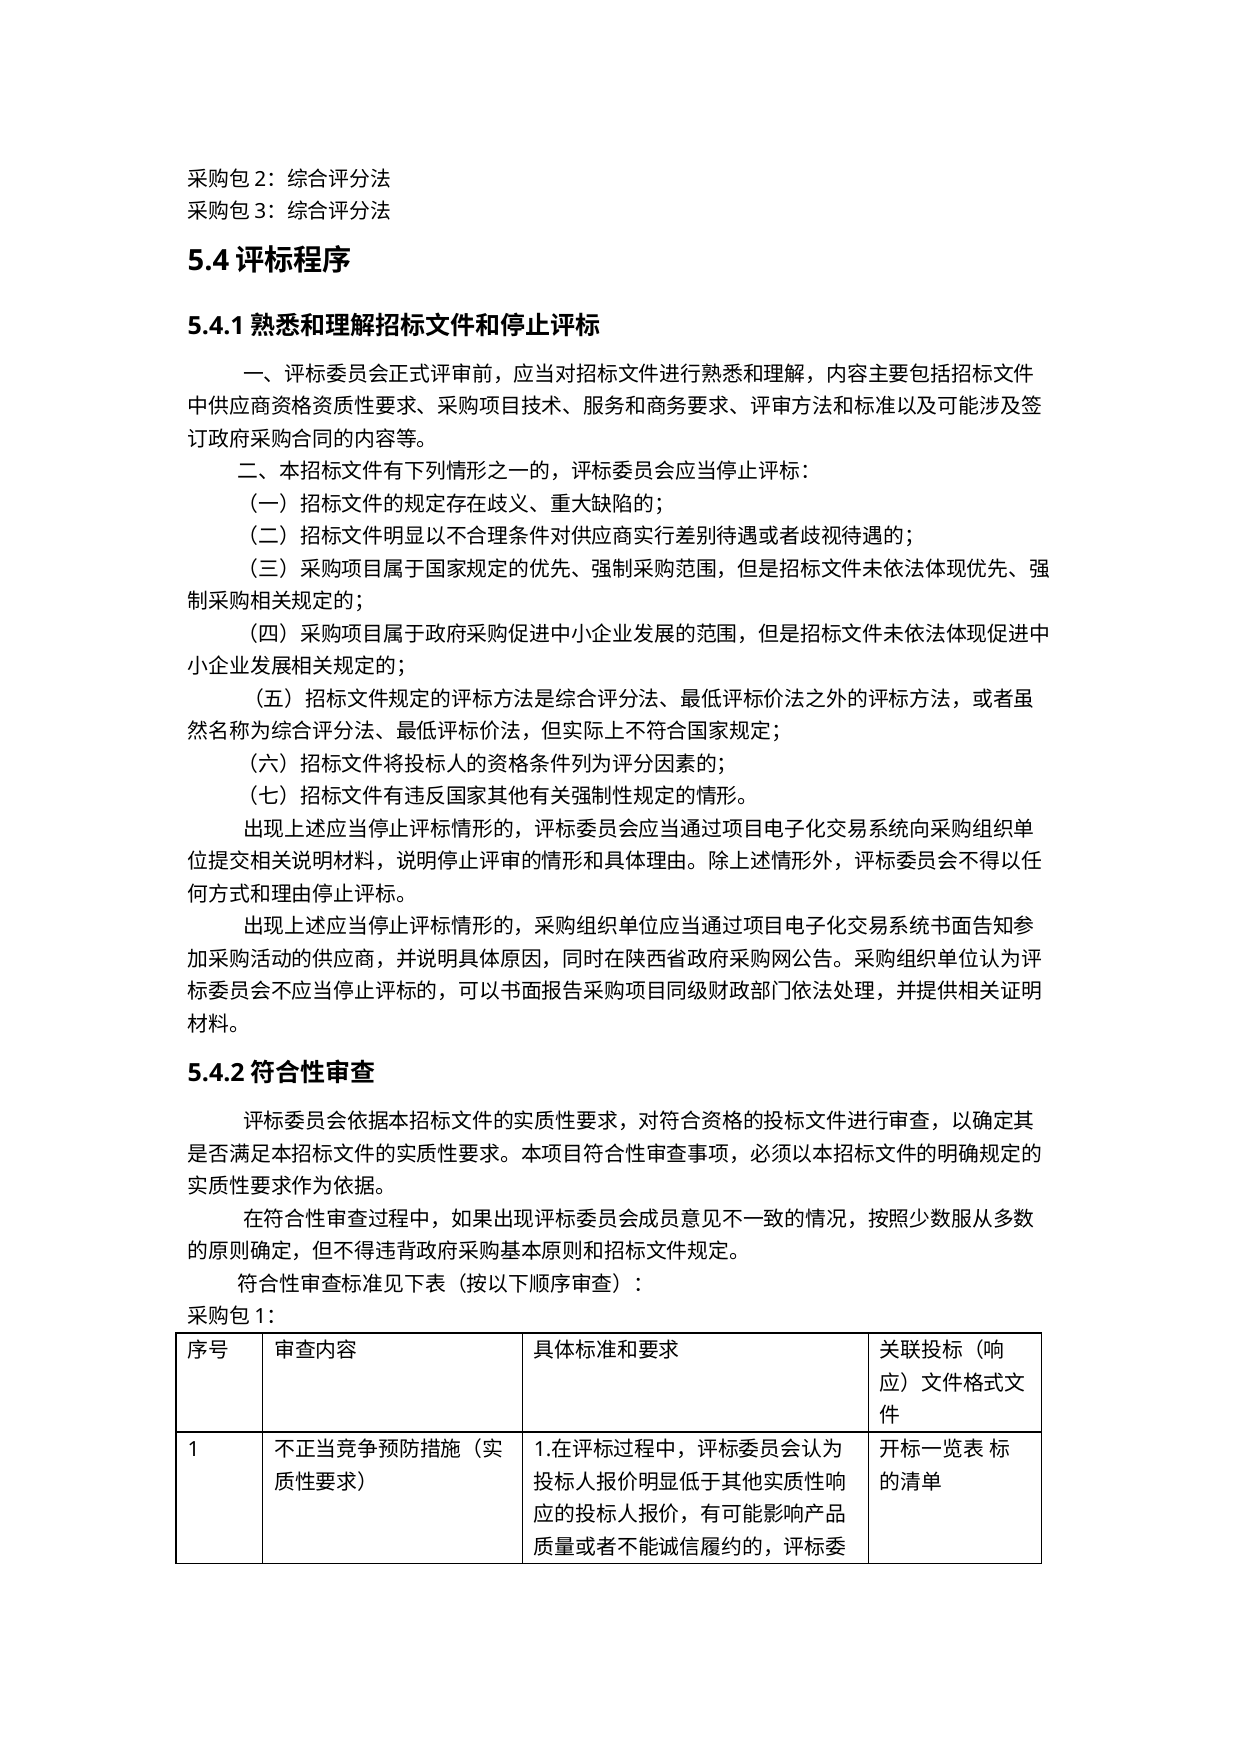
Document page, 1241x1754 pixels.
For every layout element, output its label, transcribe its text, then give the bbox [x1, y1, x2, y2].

text （四）采购项目属于政府采购促进中小企业发展的范围，但是招标文件未依法体现促进中小企业发展相关规定的； [187, 617, 1053, 682]
text （二）招标文件明显以不合理条件对供应商实行差别待遇或者歧视待遇的； [187, 519, 1053, 552]
text 二、本招标文件有下列情形之一的，评标委员会应当停止评标： [187, 454, 1053, 487]
table_cell 开标一览表 标的清单 [869, 1433, 1041, 1563]
text 在符合性审查过程中，如果出现评标委员会成员意见不一致的情况，按照少数服从多数的原则确定，但不得违背政府采购基本原则和招标文件规定。 [187, 1202, 1053, 1267]
table_cell 不正当竞争预防措施（实质性要求） [263, 1433, 522, 1563]
text 5.4评标程序 [187, 227, 1053, 292]
text （一）招标文件的规定存在歧义、重大缺陷的； [187, 487, 1053, 519]
text 采购包3：综合评分法 [187, 194, 1053, 227]
table_header 具体标准和要求 [523, 1334, 868, 1431]
text 5.4.1熟悉和理解招标文件和停止评标 [187, 292, 1053, 357]
table_cell 1 [177, 1433, 262, 1563]
table_header 审查内容 [263, 1334, 522, 1431]
text 一、评标委员会正式评审前，应当对招标文件进行熟悉和理解，内容主要包括招标文件中供应商资格资质性要求、采购项目技术、服务和商务要求、评审方法和标准以及可能涉及签订政府采购合同的内容等。 [187, 357, 1053, 454]
text （五）招标文件规定的评标方法是综合评分法、最低评标价法之外的评标方法，或者虽然名称为综合评分法、最低评标价法，但实际上不符合国家规定； [187, 682, 1053, 747]
text 采购包2：综合评分法 [187, 162, 1053, 194]
table_header 关联投标（响应）文件格式文件 [869, 1334, 1041, 1431]
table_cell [523, 1433, 868, 1563]
table_header 序号 [177, 1334, 262, 1431]
text 符合性审查标准见下表（按以下顺序审查）： [187, 1267, 1053, 1299]
text 采购包1： [187, 1299, 1053, 1332]
text 5.4.2符合性审查 [187, 1039, 1053, 1104]
text 出现上述应当停止评标情形的，评标委员会应当通过项目电子化交易系统向采购组织单位提交相关说明材料，说明停止评审的情形和具体理由。除上述情形外，评标委员会不得以任何方式和理由停止评标。 [187, 812, 1053, 909]
text 出现上述应当停止评标情形的，采购组织单位应当通过项目电子化交易系统书面告知参加采购活动的供应商，并说明具体原因，同时在陕西省政府采购网公告。采购组织单位认为评标委员会不应当停止评标的，可以书面报告采购项目同级财政部门依法处理，并提供相关证明材料。 [187, 909, 1053, 1039]
text （七）招标文件有违反国家其他有关强制性规定的情形。 [187, 779, 1053, 812]
text （三）采购项目属于国家规定的优先、强制采购范围，但是招标文件未依法体现优先、强制采购相关规定的； [187, 552, 1053, 617]
text （六）招标文件将投标人的资格条件列为评分因素的； [187, 747, 1053, 779]
text 评标委员会依据本招标文件的实质性要求，对符合资格的投标文件进行审查，以确定其是否满足本招标文件的实质性要求。本项目符合性审查事项，必须以本招标文件的明确规定的实质性要求作为依据。 [187, 1104, 1053, 1202]
